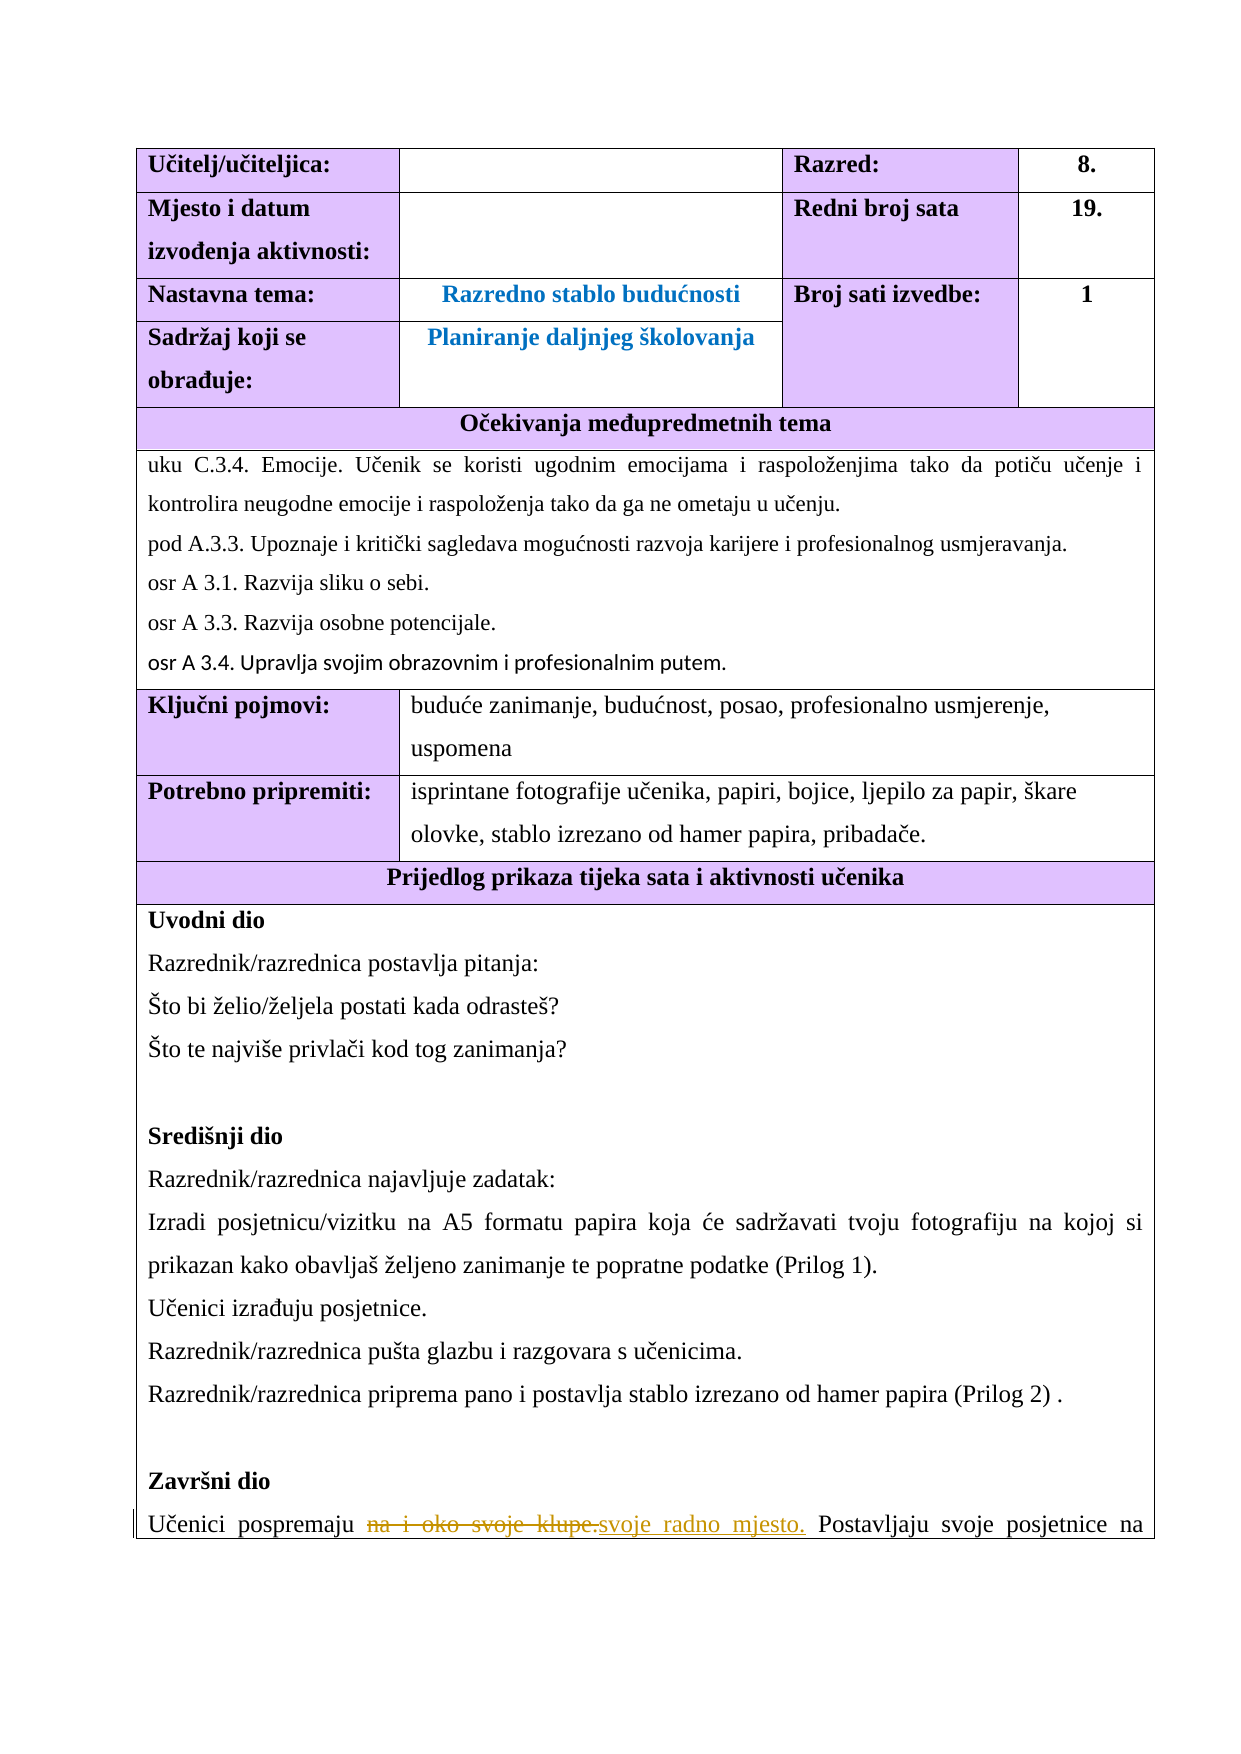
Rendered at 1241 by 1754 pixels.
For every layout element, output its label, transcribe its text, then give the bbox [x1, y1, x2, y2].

table_cell Ključni pojmovi: [137, 690, 399, 775]
table_cell Očekivanja međupredmetnih tema [137, 408, 1154, 449]
table_cell Broj sati izvedbe: [783, 279, 1018, 407]
table_header Učitelj/učiteljica: [137, 149, 399, 192]
table_cell Planiranje daljnjeg školovanja [400, 322, 782, 407]
table_cell isprintane fotografije učenika, papiri, bojice, ljepilo za papir, škare olovke, stablo izrezano od hamer papira, pribadače. [400, 776, 1154, 861]
table_cell uku C.3.4. Emocije. Učenik se koristi ugodnim emocijama i raspoloženjima tako da potiču učenje i kontrolira neugodne emocije i raspoloženja tako da ga ne ometaju u učenju. pod A.3.3. Upoznaje i kritički sagledava mogućnosti razvoja karijere i profesionalnog usmjeravanja. osr A 3.1. Razvija sliku o sebi. osr A 3.3. Razvija osobne potencijale. osr A 3.4. Upravlja svojim obrazovnim i profesionalnim putem. [137, 451, 1154, 689]
table_cell Razredno stablo budućnosti [400, 279, 782, 321]
table_cell 19. [1019, 193, 1154, 278]
table_cell Nastavna tema: [137, 279, 399, 321]
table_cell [137, 905, 1154, 1538]
table_cell Sadržaj koji se obrađuje: [137, 322, 399, 407]
table_cell [400, 193, 782, 278]
table_cell Prijedlog prikaza tijeka sata i aktivnosti učenika [137, 862, 1154, 904]
table_cell buduće zanimanje, budućnost, posao, profesionalno usmjerenje, uspomena [400, 690, 1154, 775]
table_cell 1 [1019, 279, 1154, 407]
table_header 8. [1019, 149, 1154, 192]
table_cell Potrebno pripremiti: [137, 776, 399, 861]
table_cell Mjesto i datum izvođenja aktivnosti: [137, 193, 399, 278]
table_header [400, 149, 782, 192]
table_cell Redni broj sata [783, 193, 1018, 278]
table_header Razred: [783, 149, 1018, 192]
